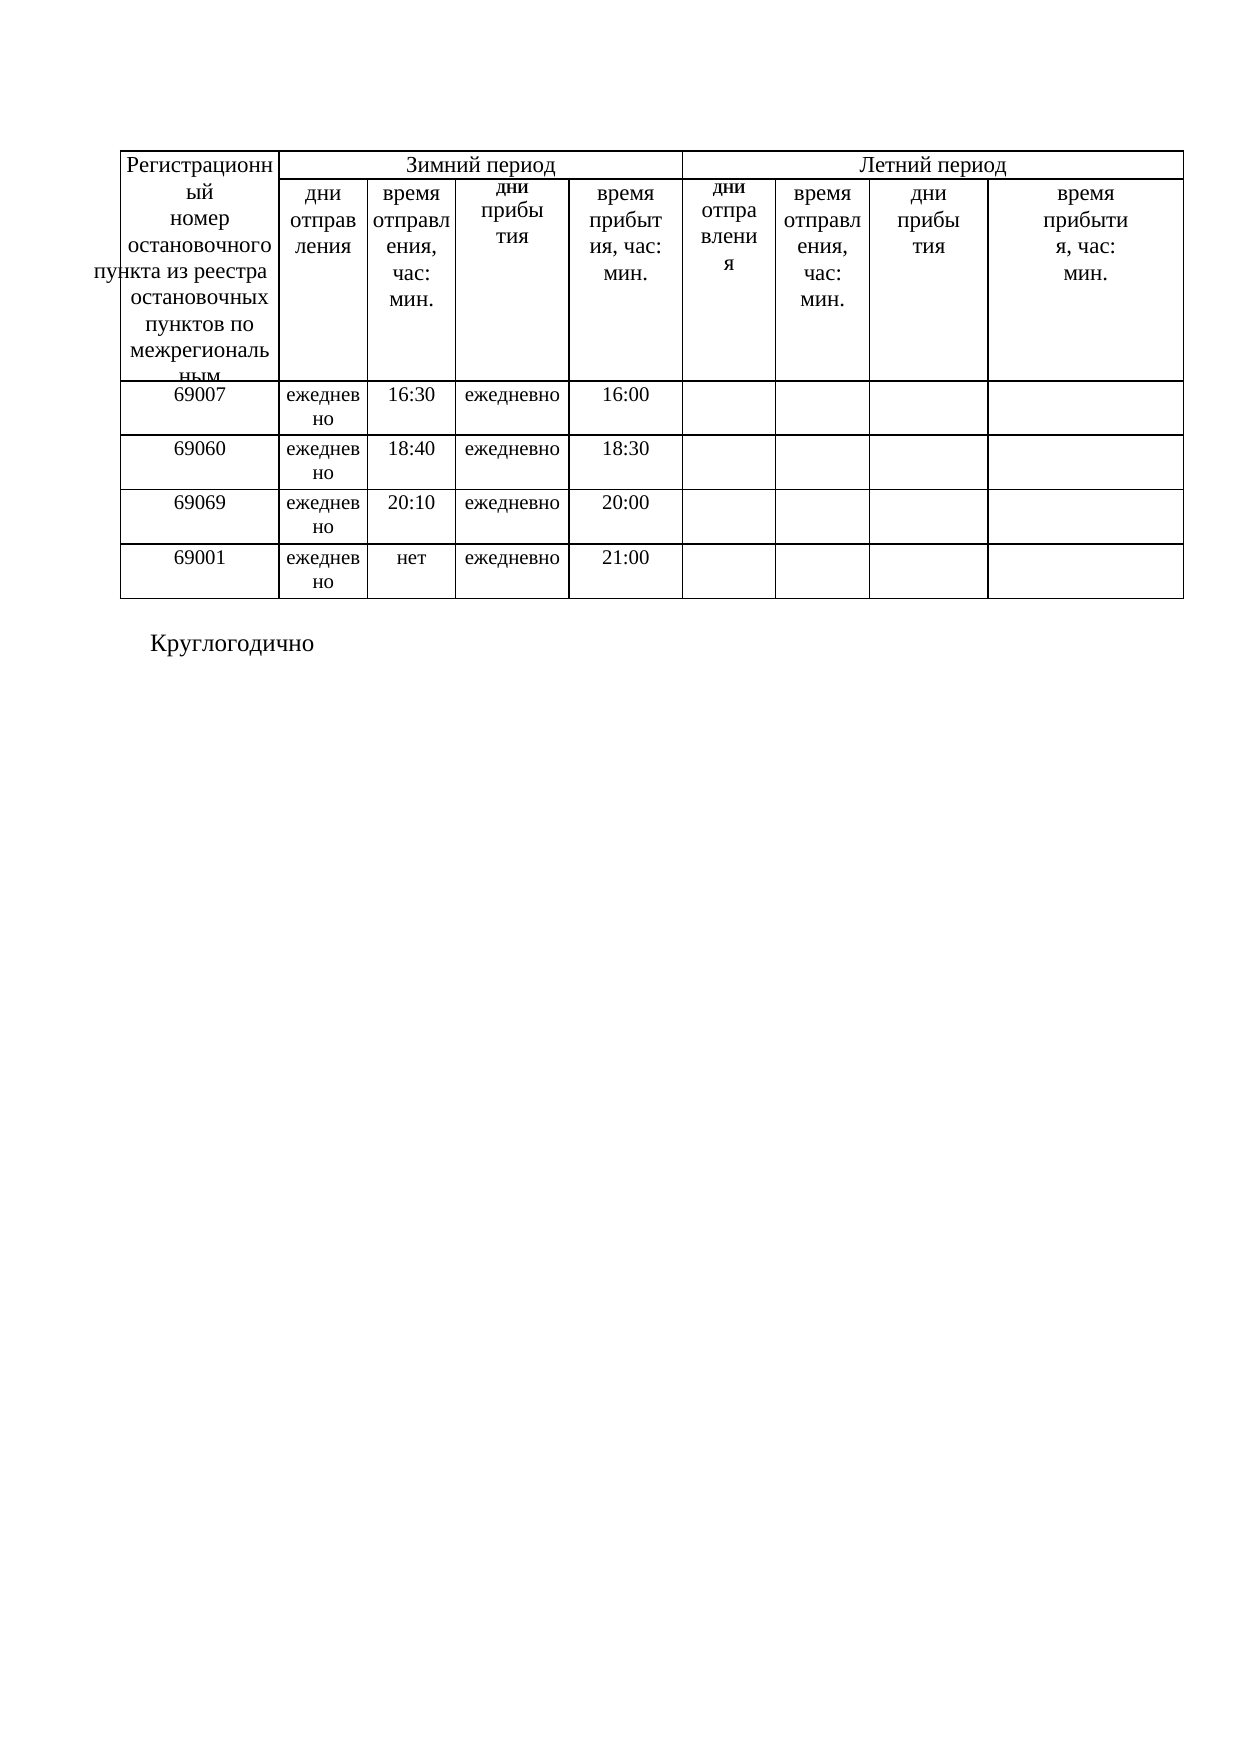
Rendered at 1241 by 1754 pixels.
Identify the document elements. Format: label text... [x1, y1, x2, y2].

table_cell [683, 436, 775, 489]
table_cell 16:30 [368, 382, 455, 434]
table_cell 18:30 [570, 436, 682, 489]
table_cell ежедневно [280, 490, 367, 543]
table_cell [870, 436, 987, 489]
table_cell 69001 [121, 545, 278, 597]
table_cell 69060 [121, 436, 278, 489]
table_cell 20:10 [368, 490, 455, 543]
table_cell ежедневно [280, 382, 367, 434]
table_cell ежедневно [280, 436, 367, 489]
table_cell [683, 545, 775, 597]
table_cell [683, 490, 775, 543]
table_cell [870, 545, 987, 597]
table_cell ДНИ отпра влени я [683, 180, 775, 380]
table_cell 69007 [121, 382, 278, 434]
table_cell [870, 382, 987, 434]
table_cell ДНИ прибы тия [456, 180, 568, 380]
table_cell время прибыт ия, час: мин. [570, 180, 682, 380]
table_cell [776, 490, 869, 543]
table_cell дни отправ ления [280, 180, 367, 380]
table_cell ежедневно [456, 382, 568, 434]
table_cell нет [368, 545, 455, 597]
table_cell время отправл ения, час: мин. [776, 180, 869, 380]
table_cell [870, 490, 987, 543]
table_cell 18:40 [368, 436, 455, 489]
text Круглогодично [150, 628, 1090, 657]
table_cell [776, 545, 869, 597]
table_cell [989, 436, 1183, 489]
table_cell ежедневно [280, 545, 367, 597]
table_cell ежедневно [456, 436, 568, 489]
table_cell [989, 490, 1183, 543]
table_cell 69069 [121, 490, 278, 543]
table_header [121, 152, 278, 380]
table_cell время прибыти я, час: мин. [989, 180, 1183, 380]
table_cell [989, 382, 1183, 434]
table_cell дни прибы тия [870, 180, 987, 380]
table_header Летний период [683, 152, 1183, 178]
table_cell ежедневно [456, 545, 568, 597]
table_cell 21:00 [570, 545, 682, 597]
table_cell 20:00 [570, 490, 682, 543]
table_cell [776, 382, 869, 434]
table_header Зимний период [280, 152, 682, 178]
table_cell [683, 382, 775, 434]
table_cell 16:00 [570, 382, 682, 434]
table_cell ежедневно [456, 490, 568, 543]
table_cell [989, 545, 1183, 597]
table_cell [776, 436, 869, 489]
table_cell время отправл ения, час: мин. [368, 180, 455, 380]
